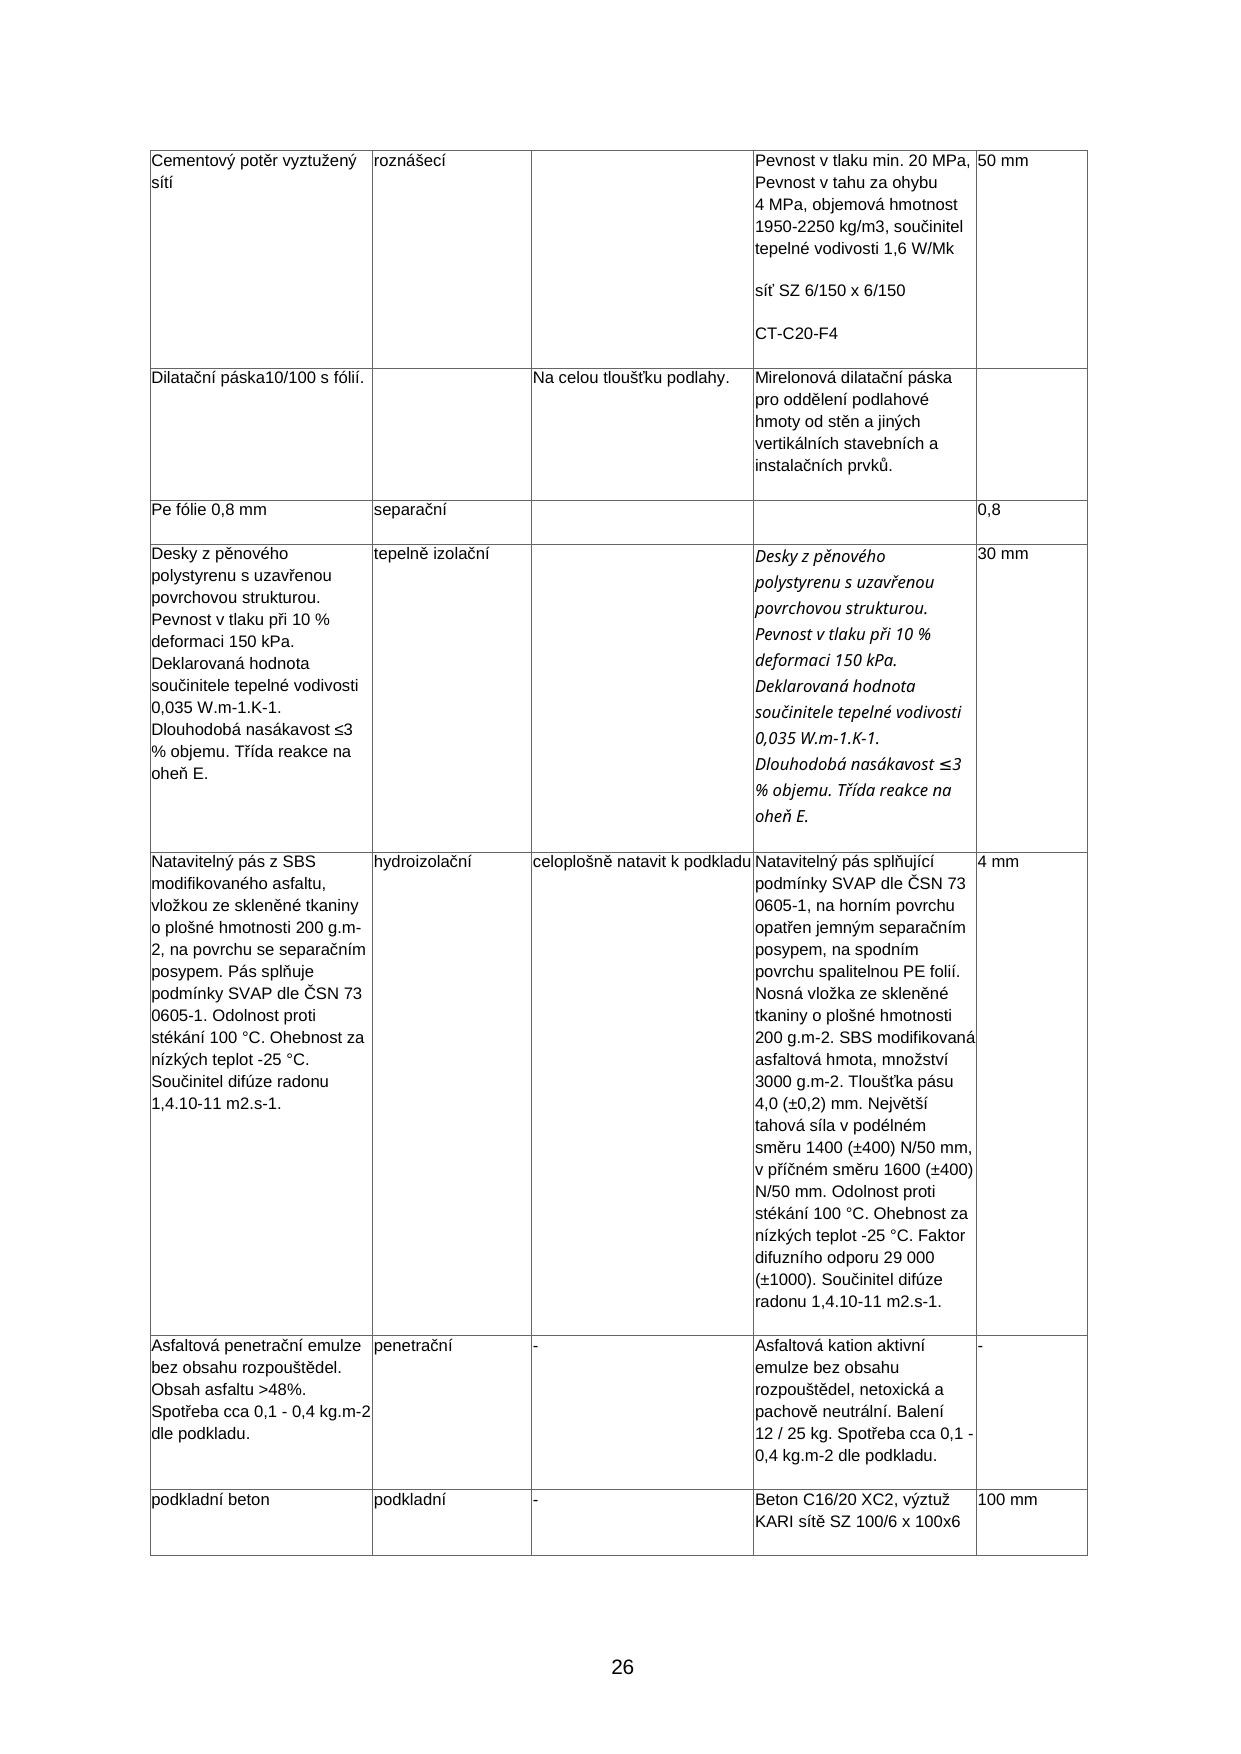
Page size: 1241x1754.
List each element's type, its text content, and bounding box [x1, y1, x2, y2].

table_cell Beton C16/20 XC2, výztuž KARI sítě SZ 100/6 x 100x6 [754, 1490, 976, 1555]
table_cell tepelně izolační [373, 545, 531, 852]
table_cell 30 mm [977, 545, 1087, 852]
table_cell hydroizolační [373, 853, 531, 1335]
table_cell Na celou tloušťku podlahy. [532, 369, 753, 499]
table_cell Cementový potěr vyztužený sítí [151, 151, 372, 368]
table_cell Pevnost v tlaku min. 20 MPa, Pevnost v tahu za ohybu 4 MPa, objemová hmotnost 1950-2250 kg/m3, součinitel tepelné vodivosti 1,6 W/Mk síť SZ 6/150 x 6/150 CT-C20-F4 [754, 151, 976, 368]
table_cell - [532, 1490, 753, 1555]
table_cell separační [373, 501, 531, 544]
table_cell Desky z pěnového polystyrenu s uzavřenou povrchovou strukturou. Pevnost v tlaku při 10 % deformaci 150 kPa. Deklarovaná hodnota součinitele tepelné vodivosti 0,035 W.m-1.K-1. Dlouhodobá nasákavost ≤3 % objemu. Třída reakce na oheň E. [151, 545, 372, 852]
table_cell - [977, 1336, 1087, 1489]
table_cell [532, 151, 753, 368]
table_cell penetrační [373, 1336, 531, 1489]
table_cell celoplošně natavit k podkladu [532, 853, 753, 1335]
table_cell Mirelonová dilatační páska pro oddělení podlahové hmoty od stěn a jiných vertikálních stavebních a instalačních prvků. [754, 369, 976, 499]
table_cell Pe fólie 0,8 mm [151, 501, 372, 544]
table_cell Natavitelný pás z SBS modifikovaného asfaltu, vložkou ze skleněné tkaniny o plošné hmotnosti 200 g.m-2, na povrchu se separačním posypem. Pás splňuje podmínky SVAP dle ČSN 73 0605-1. Odolnost proti stékání 100 °C. Ohebnost za nízkých teplot -25 °C. Součinitel difúze radonu 1,4.10-11 m2.s-1. [151, 853, 372, 1335]
table_cell - [532, 1336, 753, 1489]
table_cell 0,8 [977, 501, 1087, 544]
table_cell [977, 369, 1087, 499]
table_cell roznášecí [373, 151, 531, 368]
table_cell 4 mm [977, 853, 1087, 1335]
table_cell Asfaltová penetrační emulze bez obsahu rozpouštědel. Obsah asfaltu >48%. Spotřeba cca 0,1 - 0,4 kg.m-2 dle podkladu. [151, 1336, 372, 1489]
table_cell Desky z pěnového polystyrenu s uzavřenou povrchovou strukturou. Pevnost v tlaku při 10 % deformaci 150 kPa. Deklarovaná hodnota součinitele tepelné vodivosti 0,035 W.m-1.K-1. Dlouhodobá nasákavost ≤3 % objemu. Třída reakce na oheň E. [754, 545, 976, 852]
table_cell [532, 545, 753, 852]
table_cell podkladní beton [151, 1490, 372, 1555]
table_cell Asfaltová kation aktivní emulze bez obsahu rozpouštědel, netoxická a pachově neutrální. Balení 12 / 25 kg. Spotřeba cca 0,1 - 0,4 kg.m-2 dle podkladu. [754, 1336, 976, 1489]
table_cell [532, 501, 753, 544]
table_cell 50 mm [977, 151, 1087, 368]
table_cell Dilatační páska10/100 s fólií. [151, 369, 372, 499]
table_cell [373, 369, 531, 499]
table_cell 100 mm [977, 1490, 1087, 1555]
table_cell Natavitelný pás splňující podmínky SVAP dle ČSN 73 0605-1, na horním povrchu opatřen jemným separačním posypem, na spodním povrchu spalitelnou PE folií. Nosná vložka ze skleněné tkaniny o plošné hmotnosti 200 g.m-2. SBS modifikovaná asfaltová hmota, množství 3000 g.m-2. Tloušťka pásu 4,0 (±0,2) mm. Největší tahová síla v podélném směru 1400 (±400) N/50 mm, v příčném směru 1600 (±400) N/50 mm. Odolnost proti stékání 100 °C. Ohebnost za nízkých teplot -25 °C. Faktor difuzního odporu 29 000 (±1000). Součinitel difúze radonu 1,4.10-11 m2.s-1. [754, 853, 976, 1335]
table_cell podkladní [373, 1490, 531, 1555]
table_cell [754, 501, 976, 544]
